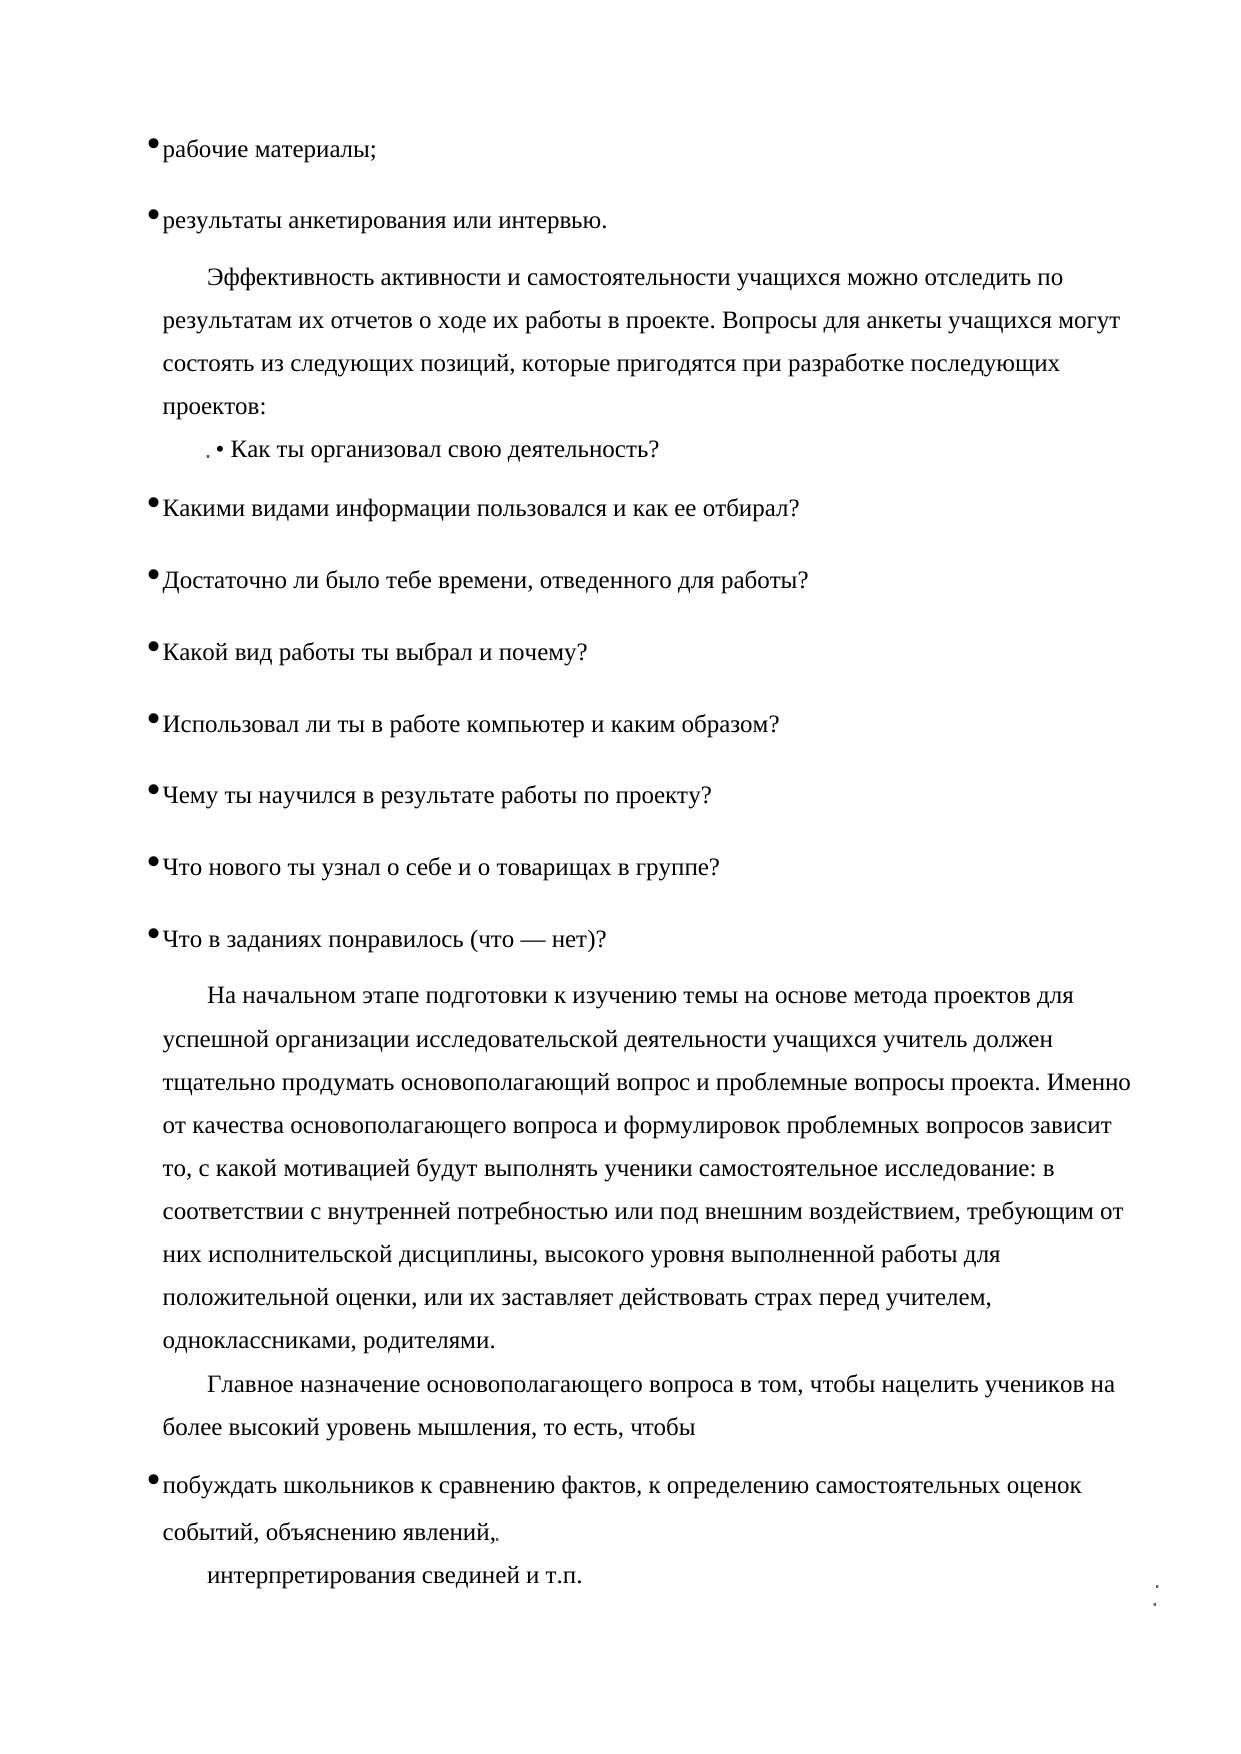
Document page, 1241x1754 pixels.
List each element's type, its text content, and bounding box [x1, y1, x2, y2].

list результаты анкетирования или интервью. [146, 190, 1152, 238]
list Чему ты научился в результате работы по проекту? [146, 765, 1152, 813]
text Эффективность активности и самостоятельности учащихся можно отследить по результатам их отчетов о ходе их работы в проекте. Вопросы для анкеты учащихся могут состоять из следующих позиций, которые пригодятся при разработке последующих проектов: [162, 262, 1152, 420]
text • Как ты организовал свою деятельность? [162, 434, 1152, 463]
list Что в заданиях понравилось (что — нет)? [146, 909, 1152, 957]
list Достаточно ли было тебе времени, отведенного для работы? [146, 549, 1152, 597]
list побуждать школьников к сравнению фактов, к определению самостоятельных оценок событий, объяснению явлений, [146, 1455, 1152, 1546]
text интерпретирования свединей и т.п. [162, 1560, 1152, 1589]
list Что нового ты узнал о себе и о товарищах в группе? [146, 837, 1152, 885]
list рабочие материалы; [146, 118, 1152, 166]
text Главное назначение основополагающего вопроса в том, чтобы нацелить учеников на более высокий уровень мышления, то есть, чтобы [162, 1369, 1152, 1441]
list Какой вид работы ты выбрал и почему? [146, 621, 1152, 669]
list Использовал ли ты в работе компьютер и каким образом? [146, 693, 1152, 741]
list Какими видами информации пользовался и как ее отбирал? [146, 477, 1152, 525]
text На начальном этапе подготовки к изучению темы на основе метода проектов для успешной организации исследовательской деятельности учащихся учитель должен тщательно продумать основополагающий вопрос и проблемные вопросы проекта. Именно от качества основополагающего вопроса и формулировок проблемных вопросов зависит то, с какой мотивацией будут выполнять ученики самостоятельное исследование: в соответствии с внутренней потребностью или под внешним воздействием, требующим от них исполнительской дисциплины, высокого уровня выполненной работы для положительной оценки, или их заставляет действовать страх перед учителем, одноклассниками, родителями. [162, 981, 1138, 1354]
